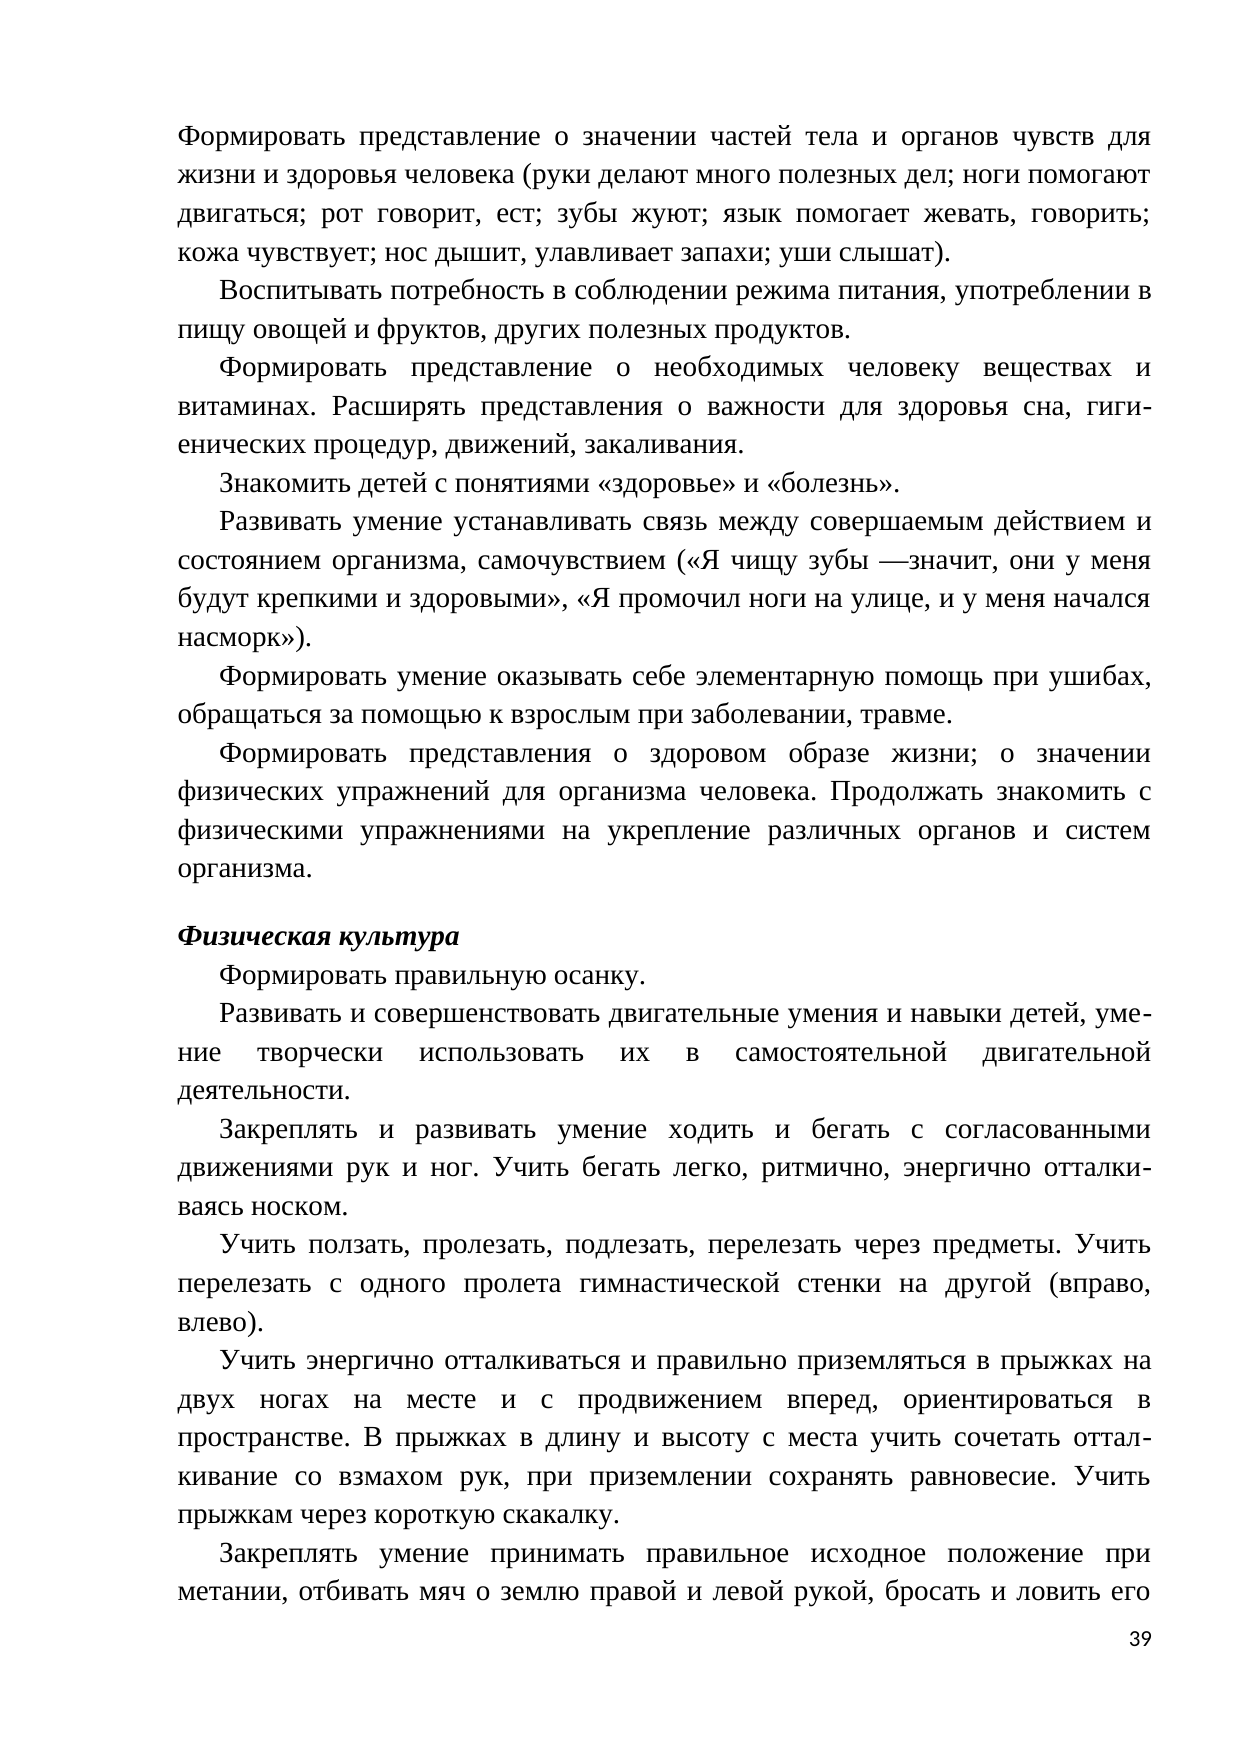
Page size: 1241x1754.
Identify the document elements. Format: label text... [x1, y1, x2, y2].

text Учить энергично отталкиваться и правильно приземляться в прыжках на двух ногах на месте и с продвижением вперед, ориентироваться в пространстве. В прыжках в длину и высоту с места учить сочетать отталкивание со взмахом рук, при приземлении сохранять равновесие. Учить прыжкам через короткую скакалку. [177, 1342, 1152, 1530]
text Физическая культура [177, 918, 1152, 952]
text Развивать и совершенствовать двигательные умения и навыки детей, умение творчески использовать их в самостоятельной двигательной деятельности. [177, 995, 1152, 1106]
text Воспитывать потребность в соблюдении режима питания, употреблении в пищу овощей и фруктов, других полезных продуктов. [177, 272, 1152, 344]
text Учить ползать, пролезать, подлезать, перелезать через предметы. Учить перелезать с одного пролета гимнастической стенки на другой (вправо, влево). [177, 1227, 1152, 1337]
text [177, 1535, 1152, 1607]
text Знакомить детей с понятиями «здоровье» и «болезнь». [177, 465, 1152, 498]
text Формировать представление о необходимых человеку веществах и витаминах. Расширять представления о важности для здоровья сна, гигиенических процедур, движений, закаливания. [177, 349, 1152, 460]
text Закреплять и развивать умение ходить и бегать с согласованными движениями рук и ног. Учить бегать легко, ритмично, энергично отталкиваясь носком. [177, 1111, 1152, 1222]
text Формировать умение оказывать себе элементарную помощь при ушибах, обращаться за помощью к взрослым при заболевании, травме. [177, 658, 1152, 730]
text Формировать правильную осанку. [177, 957, 1152, 990]
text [177, 118, 1152, 267]
text Формировать представления о здоровом образе жизни; о значении физических упражнений для организма человека. Продолжать знакомить с физическими упражнениями на укрепление различных органов и систем организма. [177, 735, 1152, 884]
text Развивать умение устанавливать связь между совершаемым действием и состоянием организма, самочувствием («Я чищу зубы —значит, они у меня будут крепкими и здоровыми», «Я промочил ноги на улице, и у меня начался насморк»). [177, 503, 1152, 653]
